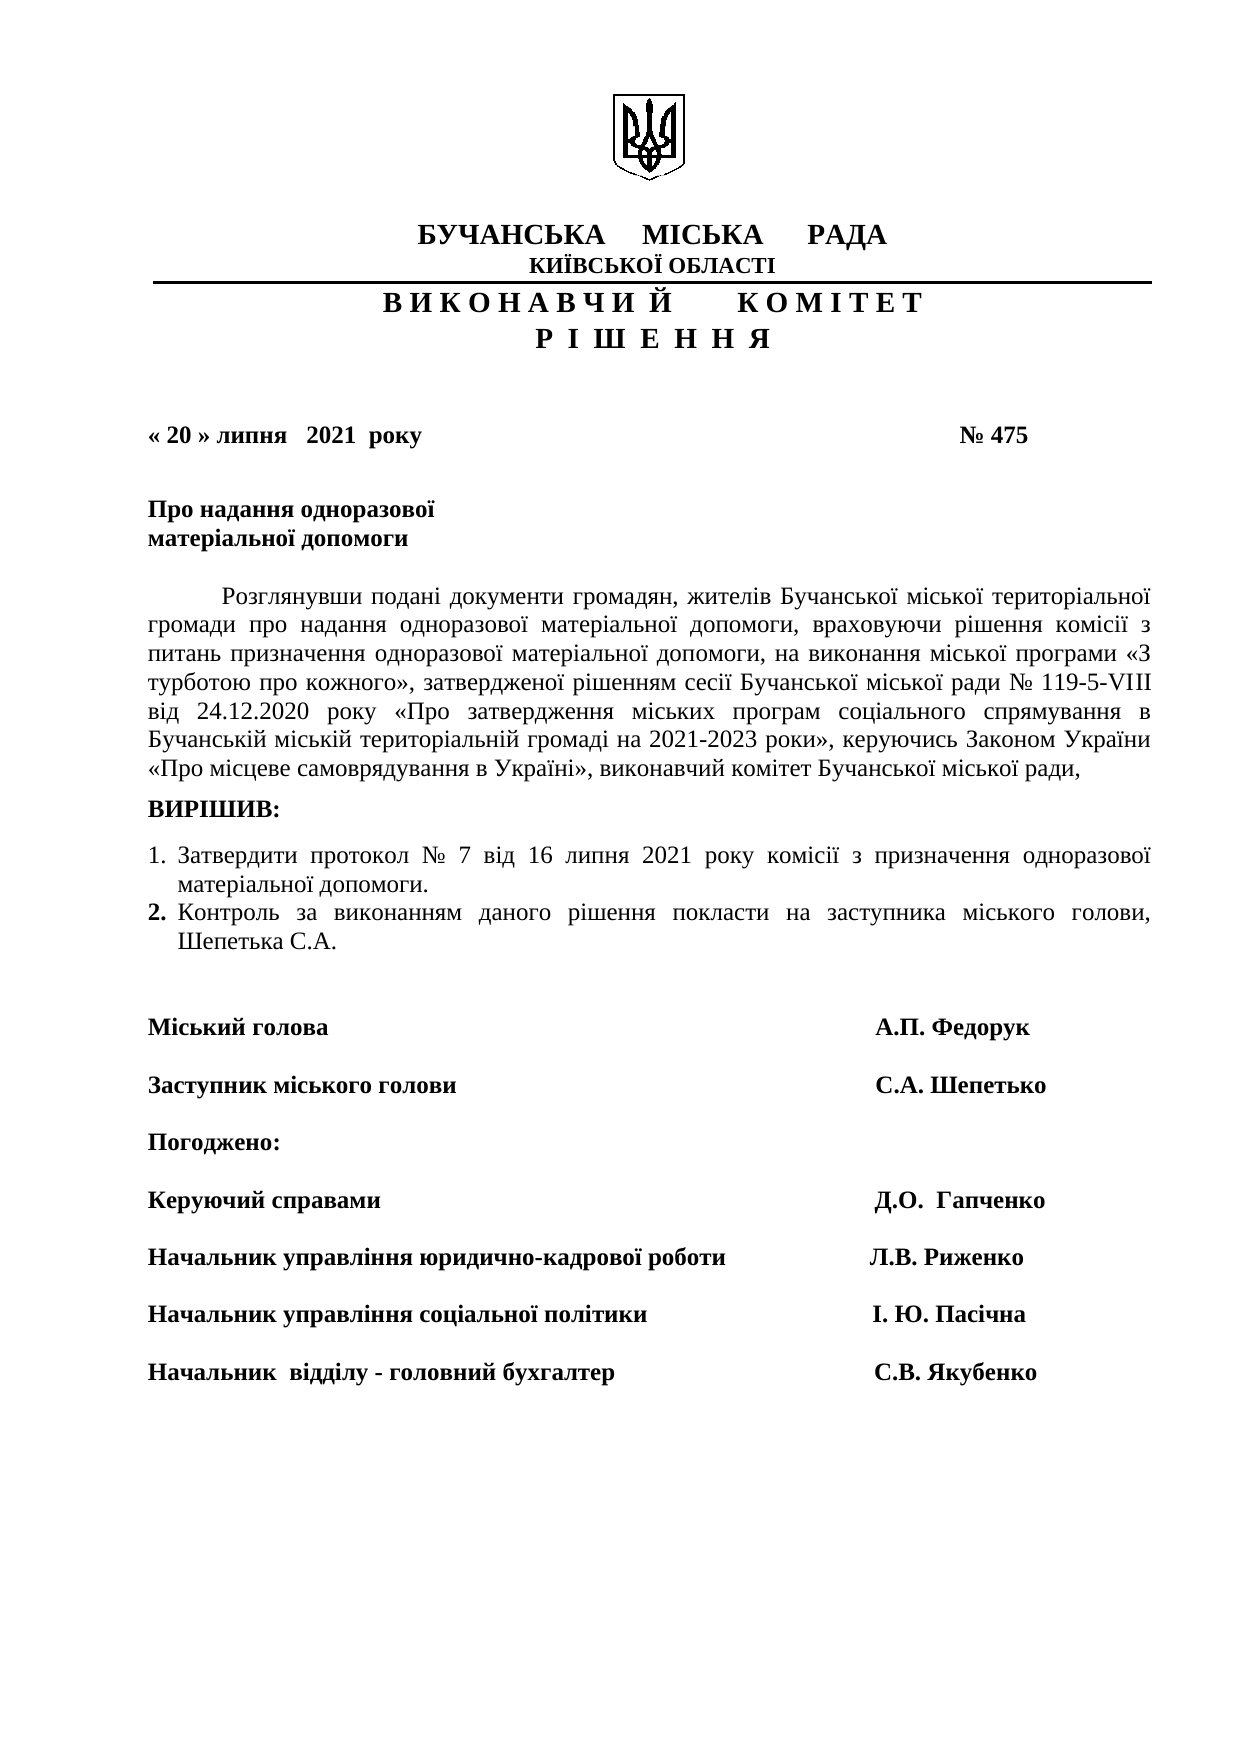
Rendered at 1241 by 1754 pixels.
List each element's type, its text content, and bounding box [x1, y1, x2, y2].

text « 20 » липня 2021 року № 475 [148, 420, 1152, 449]
text Про надання одноразової [148, 494, 1152, 523]
text Розглянувши подані документи громадян, жителів Бучанської міської територіальної громади про надання одноразової матеріальної допомоги, враховуючи рішення комісії з питань призначення одноразової матеріальної допомоги, на виконання міської програми «З турботою про кожного», затвердженої рішенням сесії Бучанської міської ради № 119-5-VІII від 24.12.2020 року «Про затвердження міських програм соціального спрямування в Бучанській міській територіальній громаді на 2021-2023 роки», керуючись Законом України «Про місцеве самоврядування в Україні», виконавчий комітет Бучанської міської ради, [148, 581, 1152, 782]
text ВИРІШИВ: [148, 794, 1152, 823]
text БУЧАНСЬКА МІСЬКА РАДА [153, 217, 1152, 251]
text Погоджено: [148, 1127, 1152, 1156]
text КИЇВСЬКОЇ ОБЛАСТІ [153, 252, 1152, 281]
list Контроль за виконанням даного рішення покласти на заступника міського голови, Шепетька С.А. [148, 897, 1152, 955]
text Заступник міського голови С.А. Шепетько [148, 1070, 1152, 1099]
list Затвердити протокол № 7 від 16 липня 2021 року комісії з призначення одноразової матеріальної допомоги. [148, 840, 1152, 897]
text Р І Ш Е Н Н Я [153, 321, 1152, 355]
text Міський голова А.П. Федорук [148, 1012, 1152, 1041]
text В И К О Н А В Ч И Й К О М І Т Е Т [153, 286, 1152, 319]
text Начальник управління соціальної політики І. Ю. Пасічна [148, 1299, 1152, 1328]
text Начальник управління юридично-кадрової роботи Л.В. Риженко [148, 1242, 1152, 1271]
text матеріальної допомоги [148, 523, 1152, 552]
text Начальник відділу - головний бухгалтер С.В. Якубенко [148, 1357, 1152, 1386]
text Керуючий справами Д.О. Гапченко [148, 1185, 1152, 1214]
